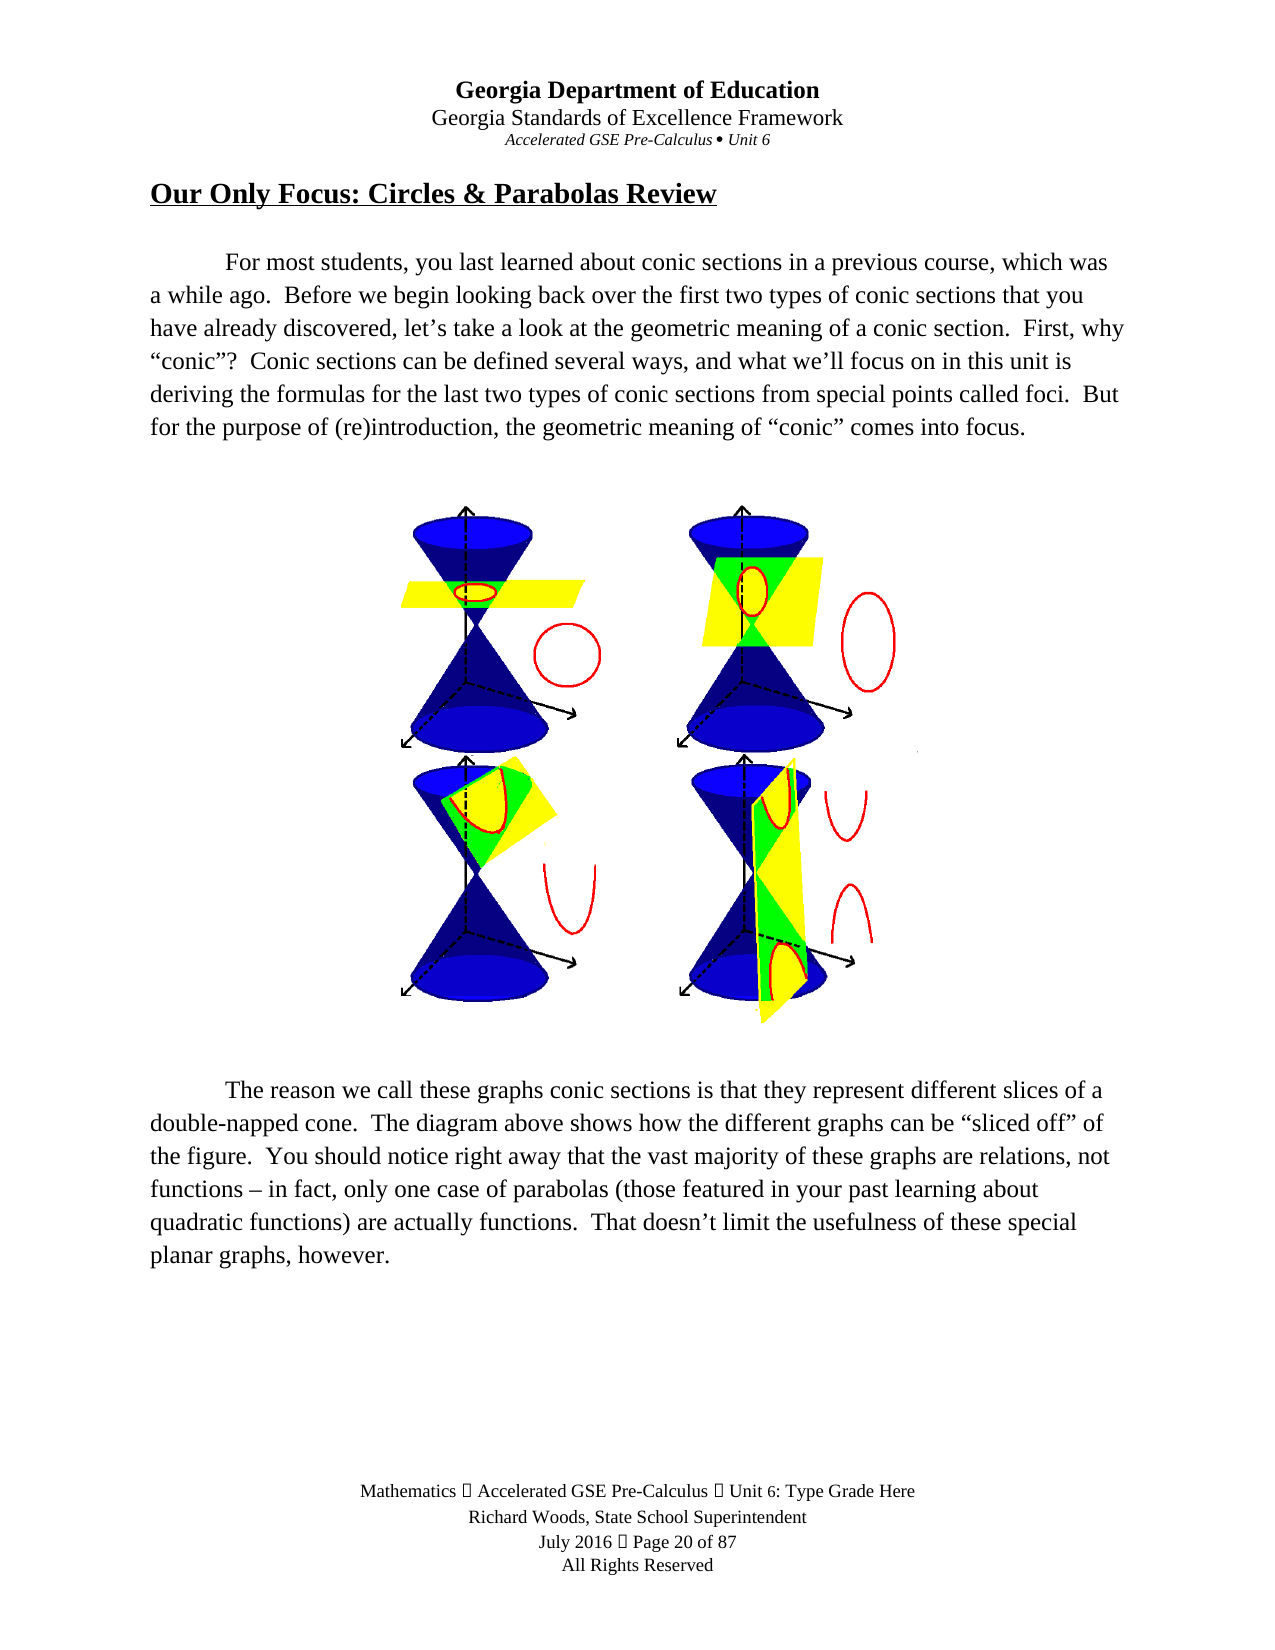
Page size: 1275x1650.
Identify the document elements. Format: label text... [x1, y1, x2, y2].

picture [341, 445, 934, 1039]
text Our Only Focus: Circles & Parabolas Review [150, 176, 1125, 209]
text For most students, you last learned about conic sections in a previous course, which was a while ago. Before we begin looking back over the first two types of conic sections that you have already discovered, let’s take a look at the geometric meaning of a conic section. First, why “conic”? Conic sections can be defined several ways, and what we’ll focus on in this unit is deriving the formulas for the last two types of conic sections from special points called foci. But for the purpose of (re)introduction, the geometric meaning of “conic” comes into focus. [150, 247, 1125, 441]
text The reason we call these graphs conic sections is that they represent different slices of a double-napped cone. The diagram above shows how the different graphs can be “sliced off” of the figure. You should notice right away that the vast majority of these graphs are relations, not functions – in fact, only one case of parabolas (those featured in your past learning about quadratic functions) are actually functions. That doesn’t limit the usefulness of these special planar graphs, however. [150, 1075, 1125, 1269]
